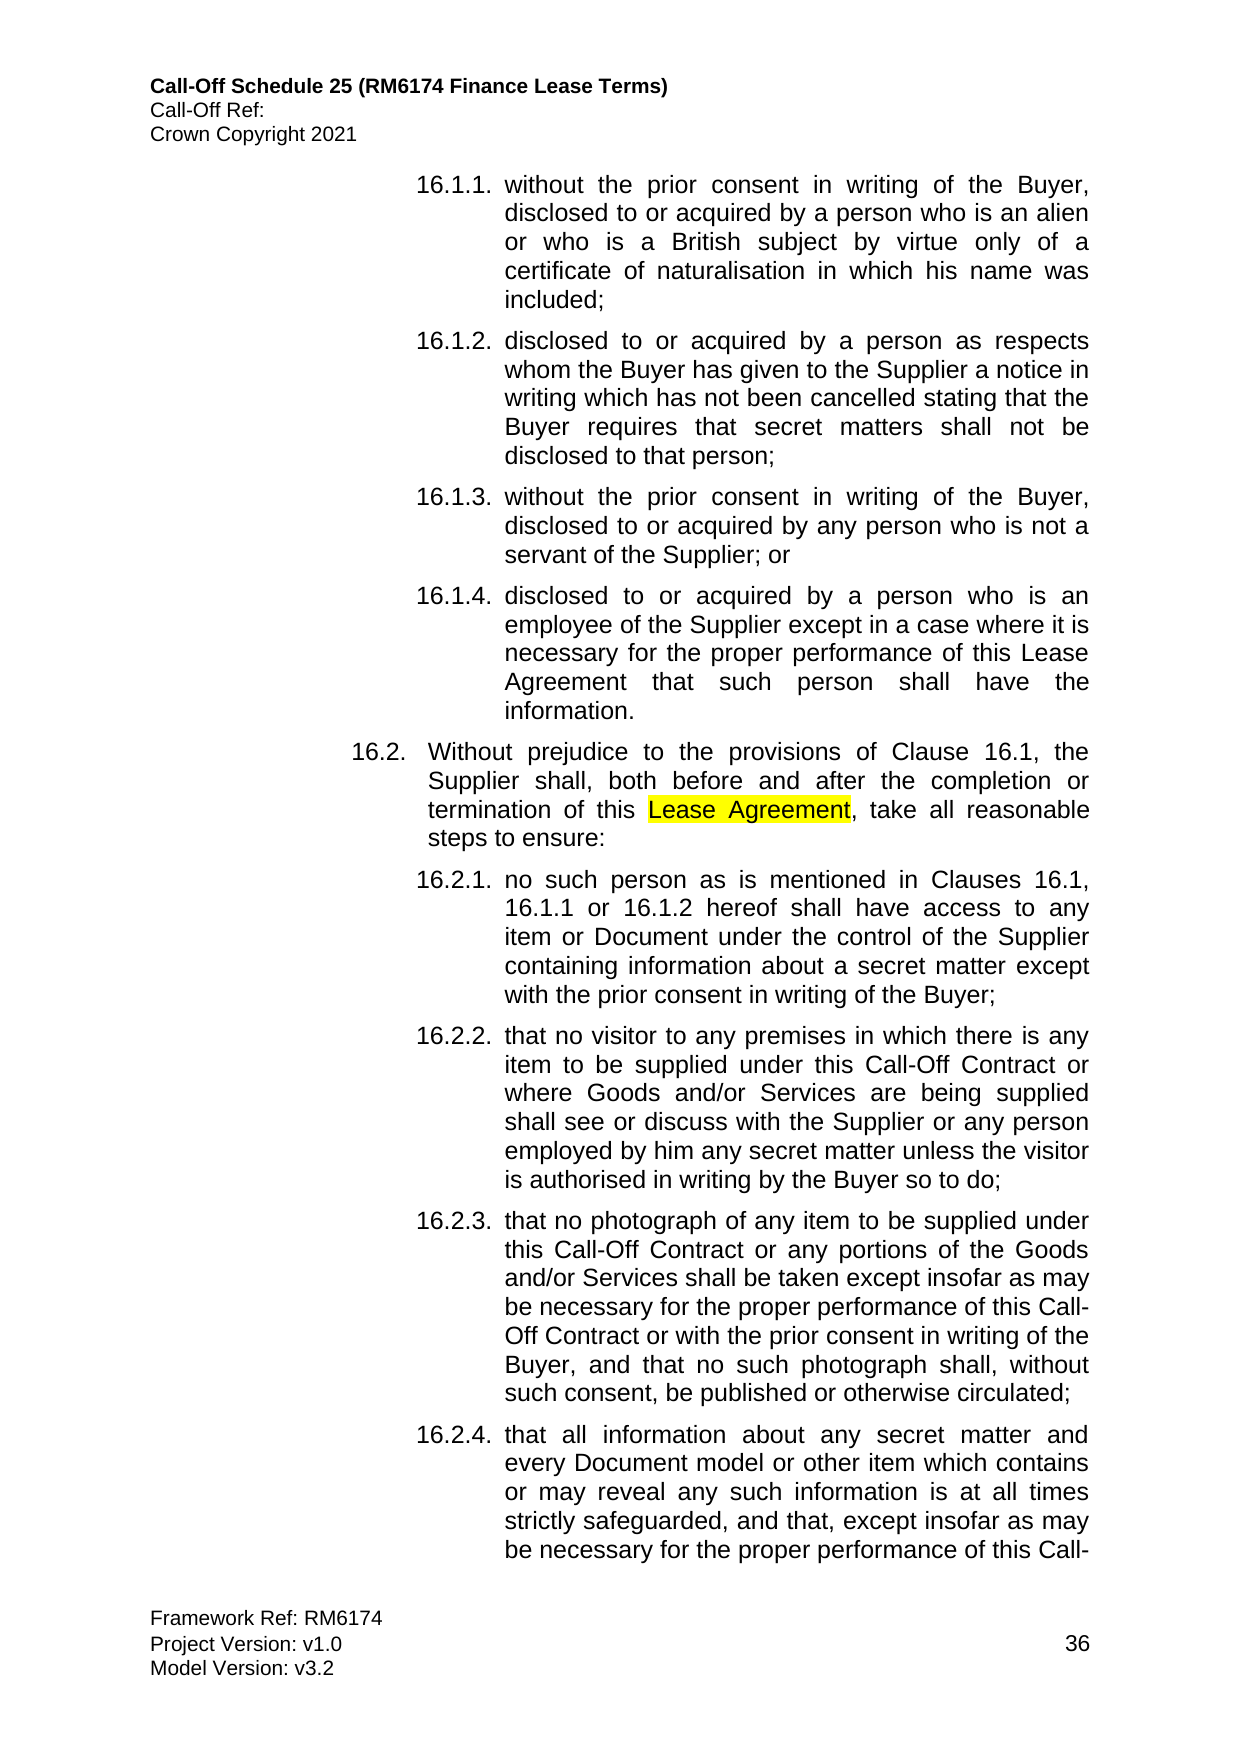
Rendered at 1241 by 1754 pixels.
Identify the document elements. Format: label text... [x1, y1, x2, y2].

list disclosed to or acquired by a person as respects whom the Buyer has given to the Supplier a notice in writing which has not been cancelled stating that the Buyer requires that secret matters shall not be disclosed to that person; [416, 326, 1090, 470]
list Without prejudice to the provisions of Clause 16.1, the Supplier shall, both before and after the completion or termination of this Lease Agreement, take all reasonable steps to ensure: [351, 737, 1090, 852]
list disclosed to or acquired by a person who is an employee of the Supplier except in a case where it is necessary for the proper performance of this Lease Agreement that such person shall have the information. [416, 581, 1090, 725]
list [416, 1420, 1090, 1563]
list that no photograph of any item to be supplied under this Call-Off Contract or any portions of the Goods and/or Services shall be taken except insofar as may be necessary for the proper performance of this Call-Off Contract or with the prior consent in writing of the Buyer, and that no such photograph shall, without such consent, be published or otherwise circulated; [416, 1206, 1090, 1407]
list without the prior consent in writing of the Buyer, disclosed to or acquired by any person who is not a servant of the Supplier; or [416, 482, 1090, 568]
list without the prior consent in writing of the Buyer, disclosed to or acquired by a person who is an alien or who is a British subject by virtue only of a certificate of naturalisation in which his name was included; [416, 170, 1090, 313]
list that no visitor to any premises in which there is any item to be supplied under this Call-Off Contract or where Goods and/or Services are being supplied shall see or discuss with the Supplier or any person employed by him any secret matter unless the visitor is authorised in writing by the Buyer so to do; [416, 1021, 1090, 1193]
list no such person as is mentioned in Clauses 16.1, 16.1.1 or 16.1.2 hereof shall have access to any item or Document under the control of the Supplier containing information about a secret matter except with the prior consent in writing of the Buyer; [416, 865, 1090, 1008]
